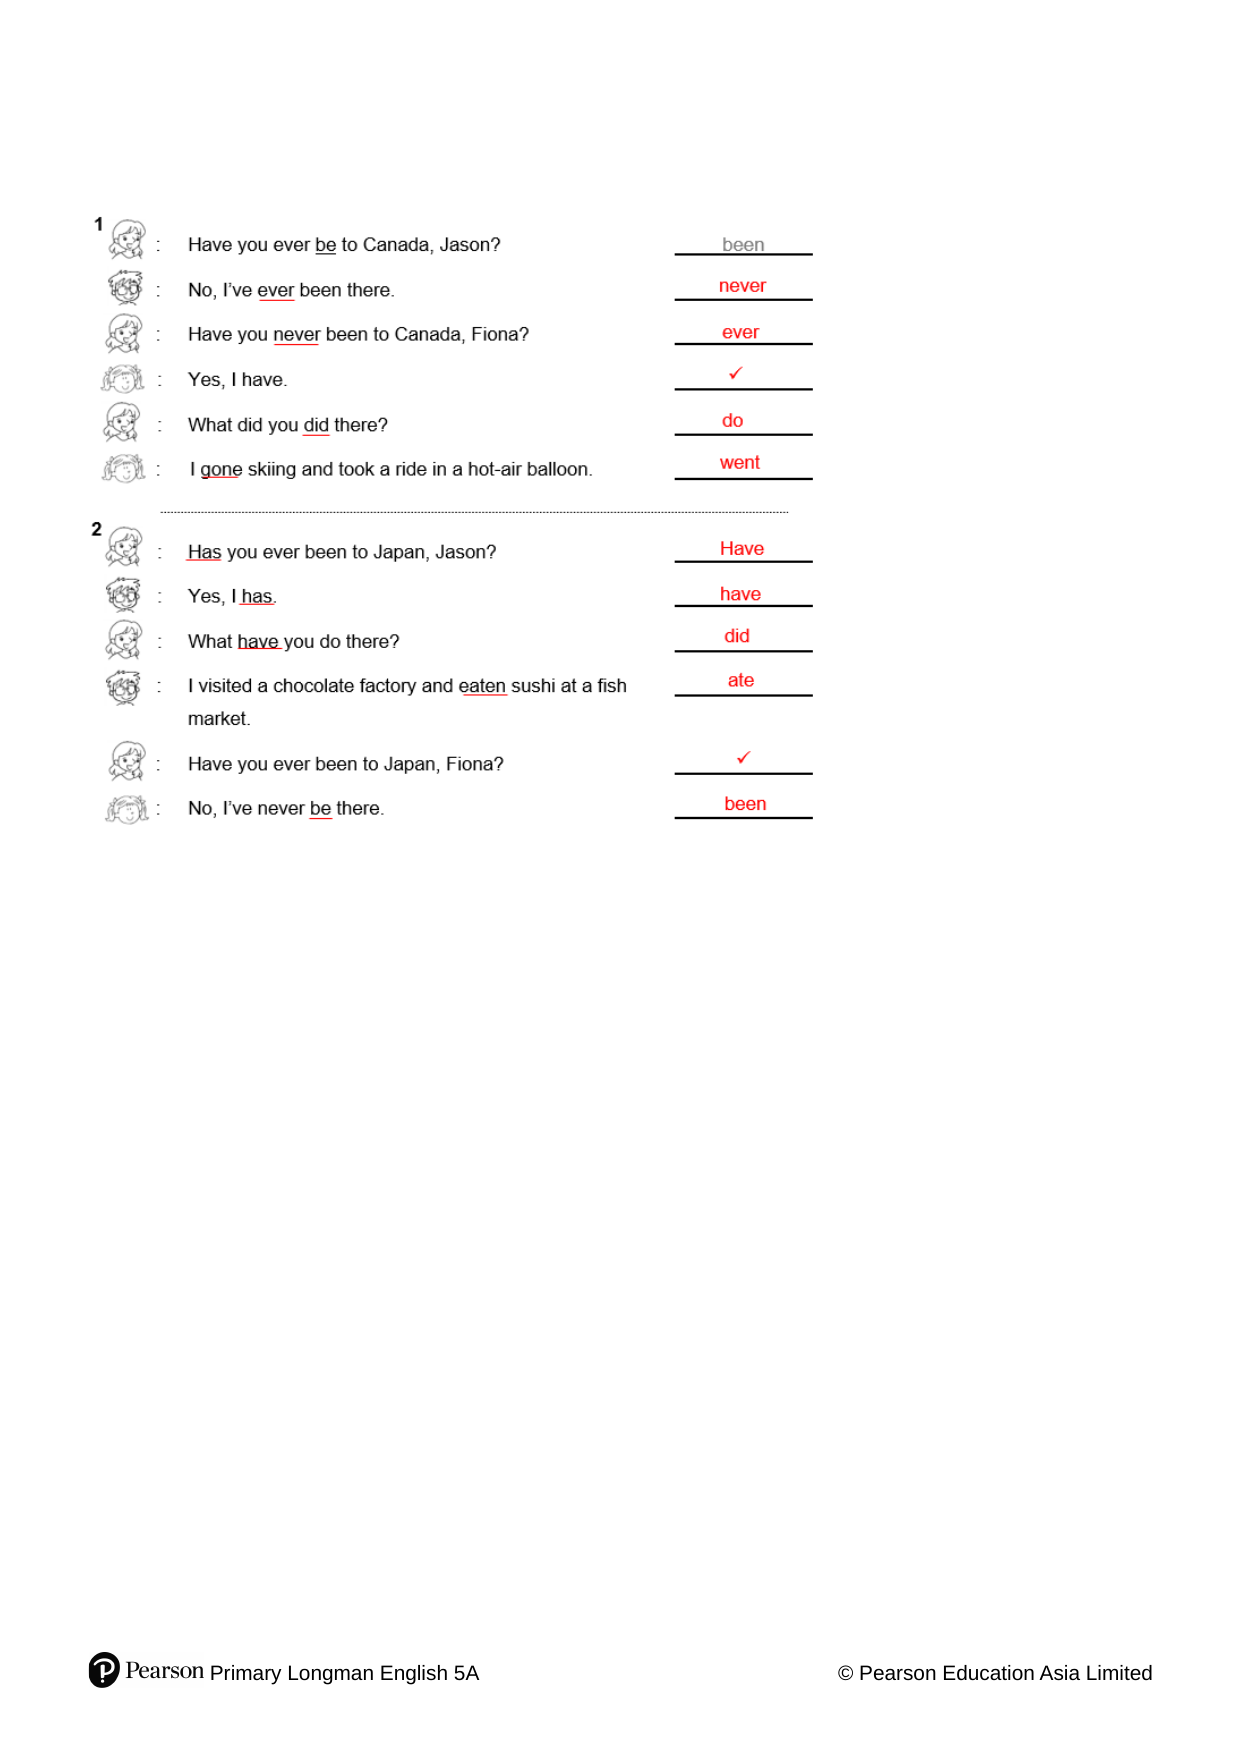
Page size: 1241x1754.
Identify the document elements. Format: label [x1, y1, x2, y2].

picture [88, 1652, 204, 1688]
picture [88, 208, 839, 826]
